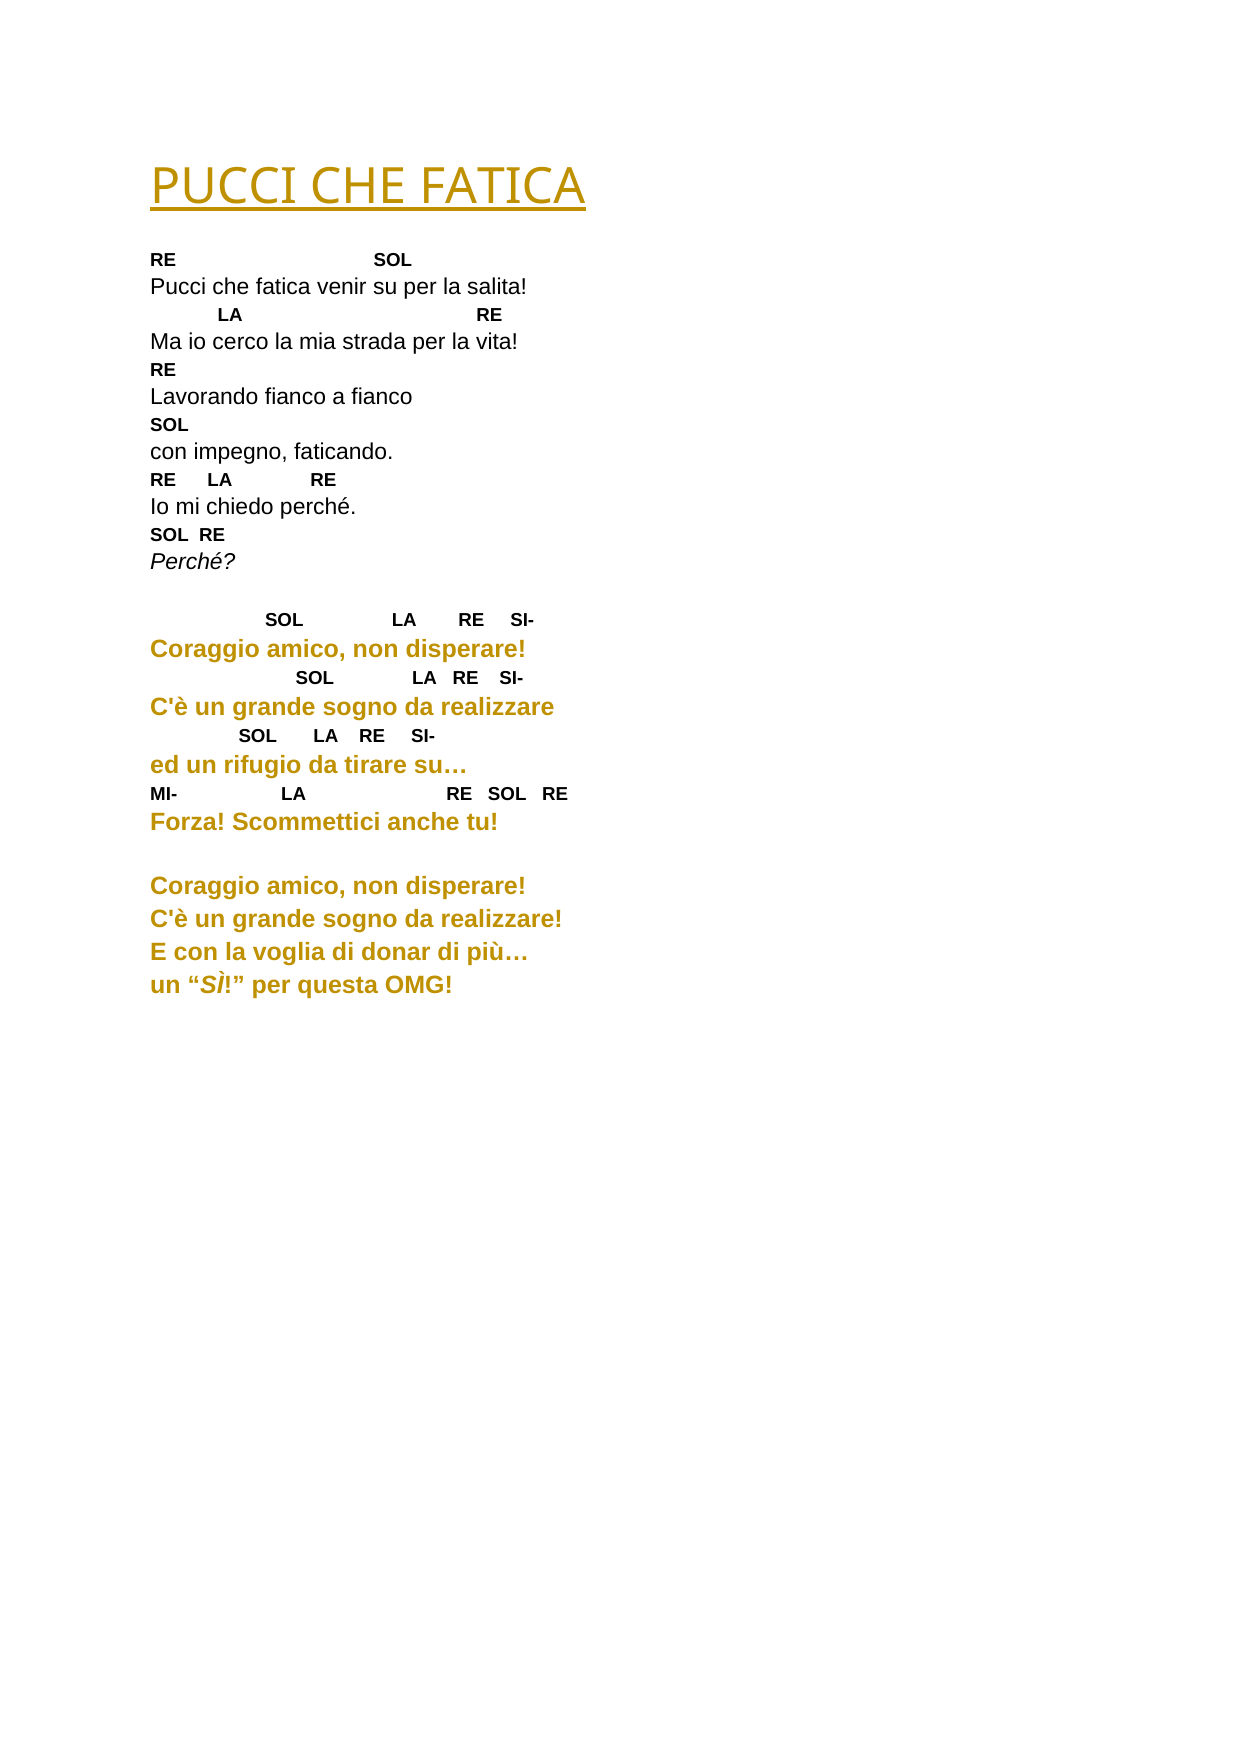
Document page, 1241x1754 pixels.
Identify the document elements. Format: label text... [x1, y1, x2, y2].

text C'è un grande sogno da realizzare! [150, 904, 1090, 932]
text Io mi chiedo perché. [150, 493, 1090, 519]
text SOL LA RE SI- [150, 725, 1090, 746]
text Perché? [150, 548, 1090, 574]
text MI- LA RE SOL RE [150, 783, 1090, 804]
text RE SOL [150, 248, 1090, 270]
text ed un rifugio da tirare su… [150, 749, 1090, 778]
text Coraggio amico, non disperare! [150, 634, 1090, 663]
text SOL LA RE SI- [150, 608, 1090, 630]
text LA RE [150, 303, 1090, 325]
text Ma io cerco la mia strada per la vita! [150, 328, 1090, 354]
title PUCCI CHE FATICA [150, 150, 1090, 218]
text Coraggio amico, non disperare! [150, 871, 1090, 899]
text un “SÌ!” per questa OMG! [150, 970, 1090, 998]
text SOL LA RE SI- [150, 667, 1090, 688]
text Forza! Scommettici anche tu! [150, 807, 1090, 836]
text RE [150, 358, 1090, 380]
text Pucci che fatica venir su per la salita! [150, 273, 1090, 299]
text SOL RE [150, 523, 1090, 545]
text RE LA RE [150, 468, 1090, 490]
text con impegno, faticando. [150, 438, 1090, 464]
text E con la voglia di donar di più… [150, 937, 1090, 965]
text SOL [150, 413, 1090, 435]
text C'è un grande sogno da realizzare [150, 692, 1090, 721]
text Lavorando fianco a fianco [150, 383, 1090, 409]
